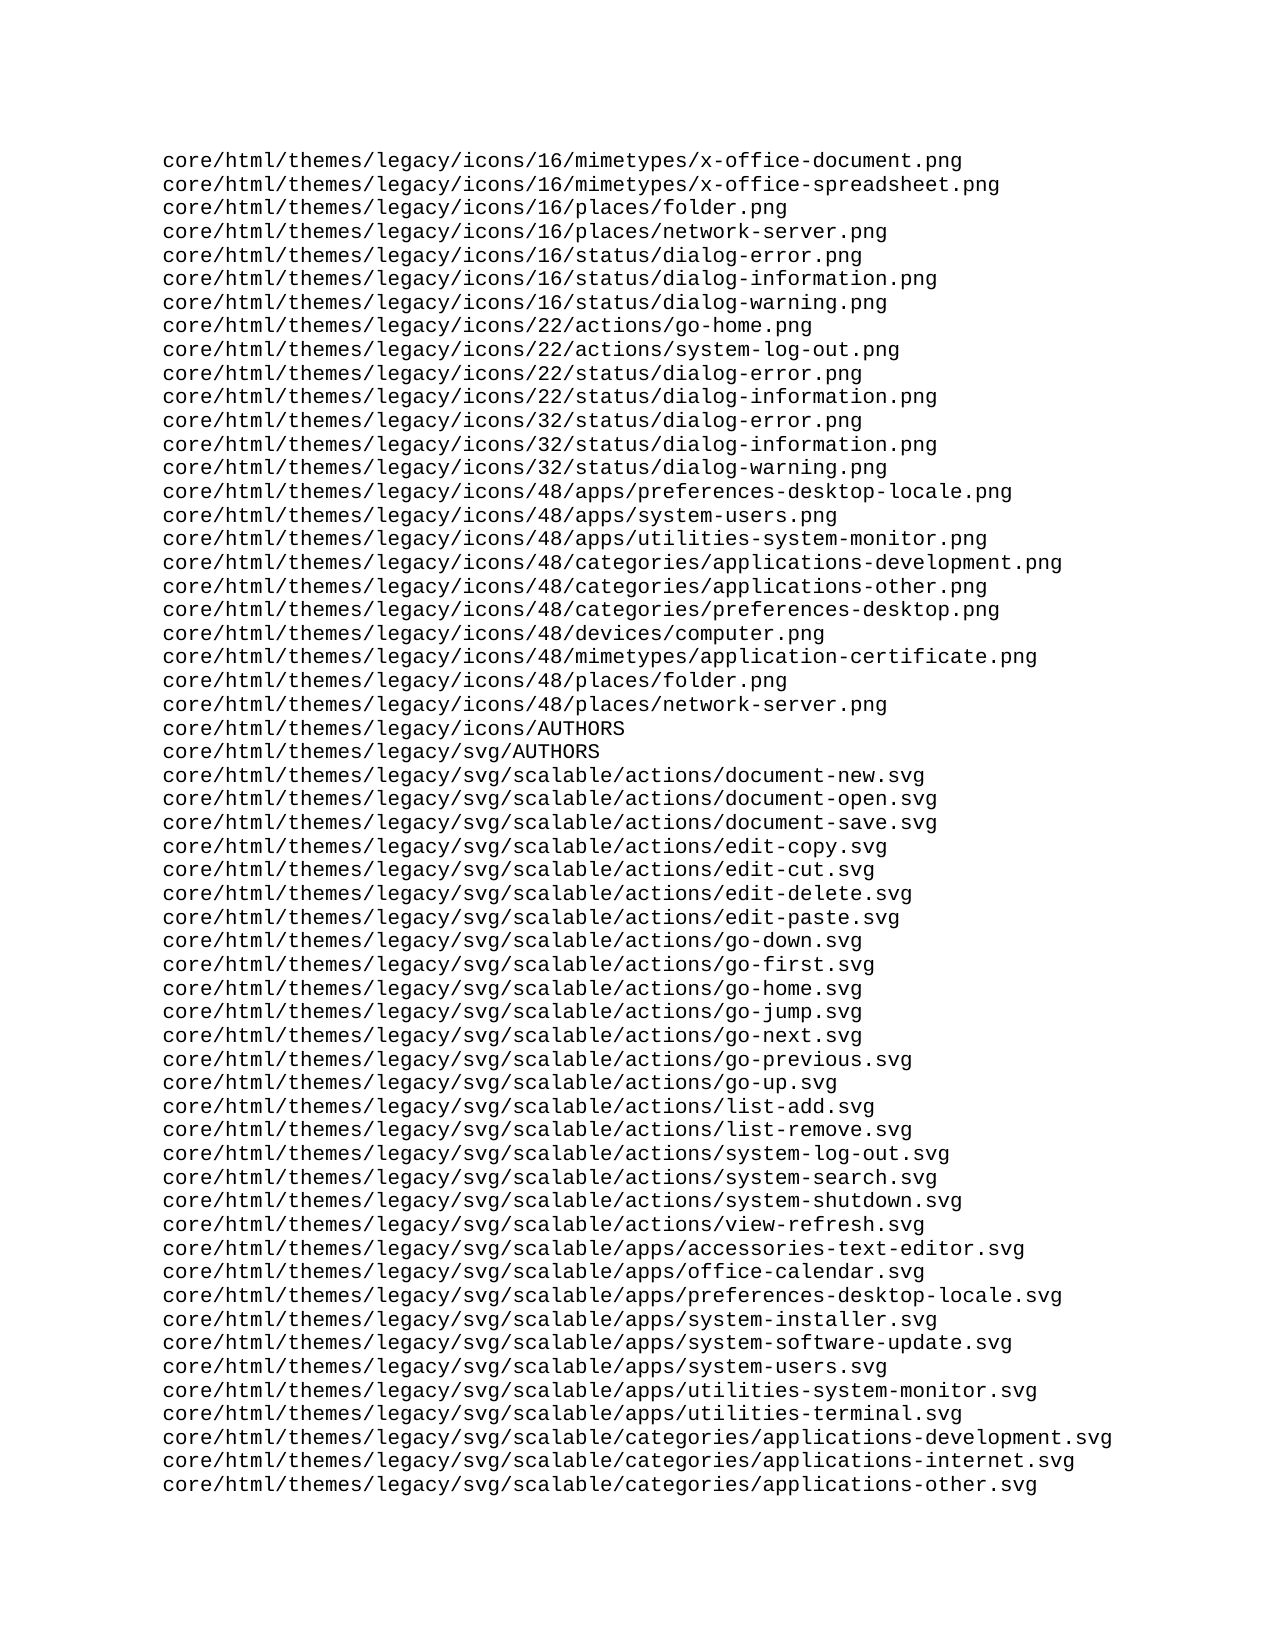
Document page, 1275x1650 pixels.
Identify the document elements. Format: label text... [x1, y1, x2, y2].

text core/html/themes/legacy/icons/48/apps/utilities-system-monitor.png [150, 528, 1125, 552]
text core/html/themes/legacy/icons/48/devices/computer.png [150, 623, 1125, 647]
text core/html/themes/legacy/svg/scalable/actions/go-down.svg [150, 930, 1125, 954]
text core/html/themes/legacy/svg/scalable/actions/go-jump.svg [150, 1001, 1125, 1025]
text core/html/themes/legacy/svg/scalable/actions/list-remove.svg [150, 1119, 1125, 1143]
text core/html/themes/legacy/svg/scalable/apps/system-users.svg [150, 1356, 1125, 1379]
text core/html/themes/legacy/icons/22/actions/system-log-out.png [150, 339, 1125, 363]
text core/html/themes/legacy/icons/16/mimetypes/x-office-spreadsheet.png [150, 174, 1125, 197]
text core/html/themes/legacy/svg/scalable/actions/go-next.svg [150, 1025, 1125, 1048]
text core/html/themes/legacy/icons/16/mimetypes/x-office-document.png [150, 150, 1125, 174]
text core/html/themes/legacy/icons/16/places/network-server.png [150, 221, 1125, 244]
text core/html/themes/legacy/svg/scalable/actions/edit-cut.svg [150, 859, 1125, 883]
text core/html/themes/legacy/svg/scalable/apps/system-installer.svg [150, 1309, 1125, 1332]
text core/html/themes/legacy/icons/48/categories/applications-other.png [150, 576, 1125, 599]
text core/html/themes/legacy/svg/scalable/actions/go-previous.svg [150, 1048, 1125, 1072]
text core/html/themes/legacy/icons/16/status/dialog-error.png [150, 244, 1125, 268]
text core/html/themes/legacy/icons/16/status/dialog-information.png [150, 268, 1125, 292]
text core/html/themes/legacy/icons/48/mimetypes/application-certificate.png [150, 647, 1125, 670]
text core/html/themes/legacy/icons/32/status/dialog-information.png [150, 434, 1125, 457]
text core/html/themes/legacy/svg/scalable/actions/go-first.svg [150, 954, 1125, 978]
text core/html/themes/legacy/icons/48/places/folder.png [150, 670, 1125, 694]
text core/html/themes/legacy/svg/scalable/actions/document-new.svg [150, 765, 1125, 788]
text core/html/themes/legacy/icons/48/apps/system-users.png [150, 505, 1125, 528]
text core/html/themes/legacy/icons/48/categories/applications-development.png [150, 552, 1125, 576]
text core/html/themes/legacy/svg/scalable/actions/edit-paste.svg [150, 907, 1125, 930]
text core/html/themes/legacy/icons/48/places/network-server.png [150, 694, 1125, 717]
text core/html/themes/legacy/icons/16/places/folder.png [150, 197, 1125, 221]
text core/html/themes/legacy/svg/scalable/actions/document-open.svg [150, 788, 1125, 812]
text core/html/themes/legacy/icons/AUTHORS [150, 717, 1125, 741]
text core/html/themes/legacy/svg/scalable/apps/preferences-desktop-locale.svg [150, 1285, 1125, 1309]
text core/html/themes/legacy/svg/scalable/actions/system-search.svg [150, 1167, 1125, 1190]
text core/html/themes/legacy/svg/scalable/actions/go-home.svg [150, 978, 1125, 1001]
text core/html/themes/legacy/svg/scalable/categories/applications-development.svg [150, 1427, 1125, 1451]
text core/html/themes/legacy/svg/scalable/actions/view-refresh.svg [150, 1214, 1125, 1238]
text core/html/themes/legacy/svg/scalable/actions/document-save.svg [150, 812, 1125, 836]
text core/html/themes/legacy/icons/16/status/dialog-warning.png [150, 292, 1125, 316]
text core/html/themes/legacy/svg/scalable/categories/applications-internet.svg [150, 1451, 1125, 1474]
text core/html/themes/legacy/svg/scalable/actions/edit-copy.svg [150, 836, 1125, 859]
text core/html/themes/legacy/svg/scalable/apps/utilities-system-monitor.svg [150, 1379, 1125, 1403]
text core/html/themes/legacy/icons/32/status/dialog-warning.png [150, 457, 1125, 481]
text core/html/themes/legacy/svg/scalable/actions/system-log-out.svg [150, 1143, 1125, 1167]
text core/html/themes/legacy/svg/scalable/apps/utilities-terminal.svg [150, 1403, 1125, 1427]
text core/html/themes/legacy/icons/32/status/dialog-error.png [150, 410, 1125, 434]
text core/html/themes/legacy/svg/scalable/apps/accessories-text-editor.svg [150, 1238, 1125, 1261]
text core/html/themes/legacy/icons/22/status/dialog-information.png [150, 386, 1125, 410]
text core/html/themes/legacy/svg/scalable/apps/system-software-update.svg [150, 1332, 1125, 1356]
text core/html/themes/legacy/svg/AUTHORS [150, 741, 1125, 765]
text core/html/themes/legacy/svg/scalable/apps/office-calendar.svg [150, 1261, 1125, 1285]
text core/html/themes/legacy/svg/scalable/actions/go-up.svg [150, 1072, 1125, 1096]
text core/html/themes/legacy/svg/scalable/actions/edit-delete.svg [150, 883, 1125, 907]
text core/html/themes/legacy/icons/48/apps/preferences-desktop-locale.png [150, 481, 1125, 505]
text core/html/themes/legacy/svg/scalable/actions/list-add.svg [150, 1096, 1125, 1119]
text core/html/themes/legacy/svg/scalable/actions/system-shutdown.svg [150, 1190, 1125, 1214]
text core/html/themes/legacy/icons/22/actions/go-home.png [150, 316, 1125, 339]
text core/html/themes/legacy/icons/48/categories/preferences-desktop.png [150, 599, 1125, 623]
text core/html/themes/legacy/icons/22/status/dialog-error.png [150, 363, 1125, 386]
text core/html/themes/legacy/svg/scalable/categories/applications-other.svg [150, 1474, 1125, 1498]
